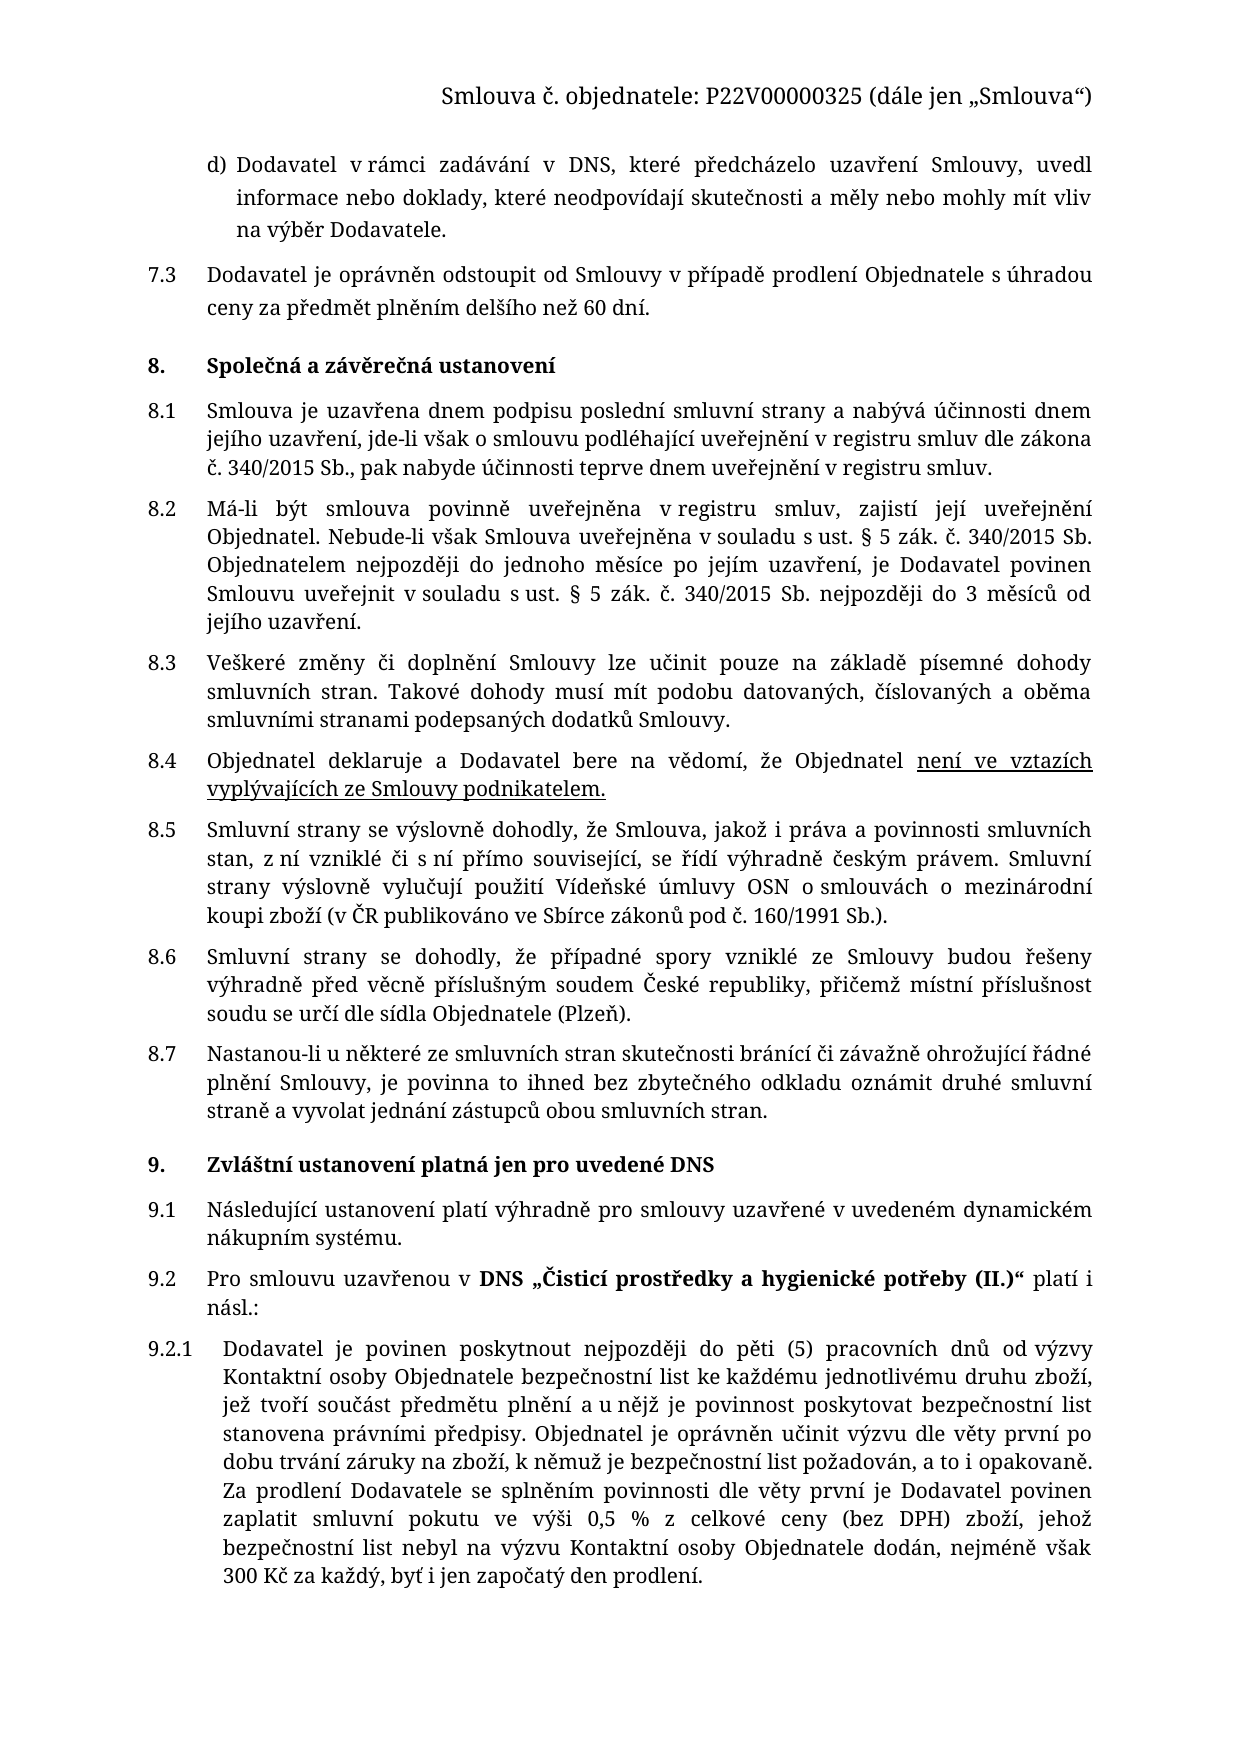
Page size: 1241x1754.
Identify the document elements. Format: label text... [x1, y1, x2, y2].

list Objednatel deklaruje a Dodavatel bere na vědomí, že Objednatel není ve vztazích vyplývajících ze Smlouvy podnikatelem. [148, 746, 1093, 803]
list Dodavatel je povinen poskytnout nejpozději do pěti (5) pracovních dnů od výzvy Kontaktní osoby Objednatele bezpečnostní list ke každému jednotlivému druhu zboží, jež tvoří součást předmětu plnění a u nějž je povinnost poskytovat bezpečnostní list stanovena právními předpisy. Objednatel je oprávněn učinit výzvu dle věty první po dobu trvání záruky na zboží, k němuž je bezpečnostní list požadován, a to i opakovaně. Za prodlení Dodavatele se splněním povinnosti dle věty první je Dodavatel povinen zaplatit smluvní pokutu ve výši 0,5 % z celkové ceny (bez DPH) zboží, jehož bezpečnostní list nebyl na výzvu Kontaktní osoby Objednatele dodán, nejméně však 300 Kč za každý, byť i jen započatý den prodlení. [148, 1334, 1093, 1590]
list Smluvní strany se dohodly, že případné spory vzniklé ze Smlouvy budou řešeny výhradně před věcně příslušným soudem České republiky, přičemž místní příslušnost soudu se určí dle sídla Objednatele (Plzeň). [148, 942, 1093, 1027]
list Společná a závěrečná ustanovení [148, 351, 1093, 379]
list Zvláštní ustanovení platná jen pro uvedené DNS [148, 1150, 1093, 1178]
list Pro smlouvu uzavřenou v DNS „Čisticí prostředky a hygienické potřeby (II.)“ platí i násl.: [148, 1264, 1093, 1321]
list Veškeré změny či doplnění Smlouvy lze učinit pouze na základě písemné dohody smluvních stran. Takové dohody musí mít podobu datovaných, číslovaných a oběma smluvními stranami podepsaných dodatků Smlouvy. [148, 648, 1093, 734]
list Dodavatel je oprávněn odstoupit od Smlouvy v případě prodlení Objednatele s úhradou ceny za předmět plněním delšího než 60 dní. [148, 261, 1093, 322]
list Smluvní strany se výslovně dohodly, že Smlouva, jakož i práva a povinnosti smluvních stan, z ní vzniklé či s ní přímo související, se řídí výhradně českým právem. Smluvní strany výslovně vylučují použití Vídeňské úmluvy OSN o smlouvách o mezinárodní koupi zboží (v ČR publikováno ve Sbírce zákonů pod č. 160/1991 Sb.). [148, 816, 1093, 929]
list Dodavatel v rámci zadávání v DNS, které předcházelo uzavření Smlouvy, uvedl informace nebo doklady, které neodpovídají skutečnosti a měly nebo mohly mít vliv na výběr Dodavatele. [207, 150, 1093, 244]
list Následující ustanovení platí výhradně pro smlouvy uzavřené v uvedeném dynamickém nákupním systému. [148, 1195, 1093, 1252]
list Nastanou-li u některé ze smluvních stran skutečnosti bránící či závažně ohrožující řádné plnění Smlouvy, je povinna to ihned bez zbytečného odkladu oznámit druhé smluvní straně a vyvolat jednání zástupců obou smluvních stran. [148, 1039, 1093, 1125]
list Má-li být smlouva povinně uveřejněna v registru smluv, zajistí její uveřejnění Objednatel. Nebude-li však Smlouva uveřejněna v souladu s ust. § 5 zák. č. 340/2015 Sb. Objednatelem nejpozději do jednoho měsíce po jejím uzavření, je Dodavatel povinen Smlouvu uveřejnit v souladu s ust. § 5 zák. č. 340/2015 Sb. nejpozději do 3 měsíců od jejího uzavření. [148, 494, 1093, 636]
list Smlouva je uzavřena dnem podpisu poslední smluvní strany a nabývá účinnosti dnem jejího uzavření, jde-li však o smlouvu podléhající uveřejnění v registru smluv dle zákona č. 340/2015 Sb., pak nabyde účinnosti teprve dnem uveřejnění v registru smluv. [148, 396, 1093, 481]
